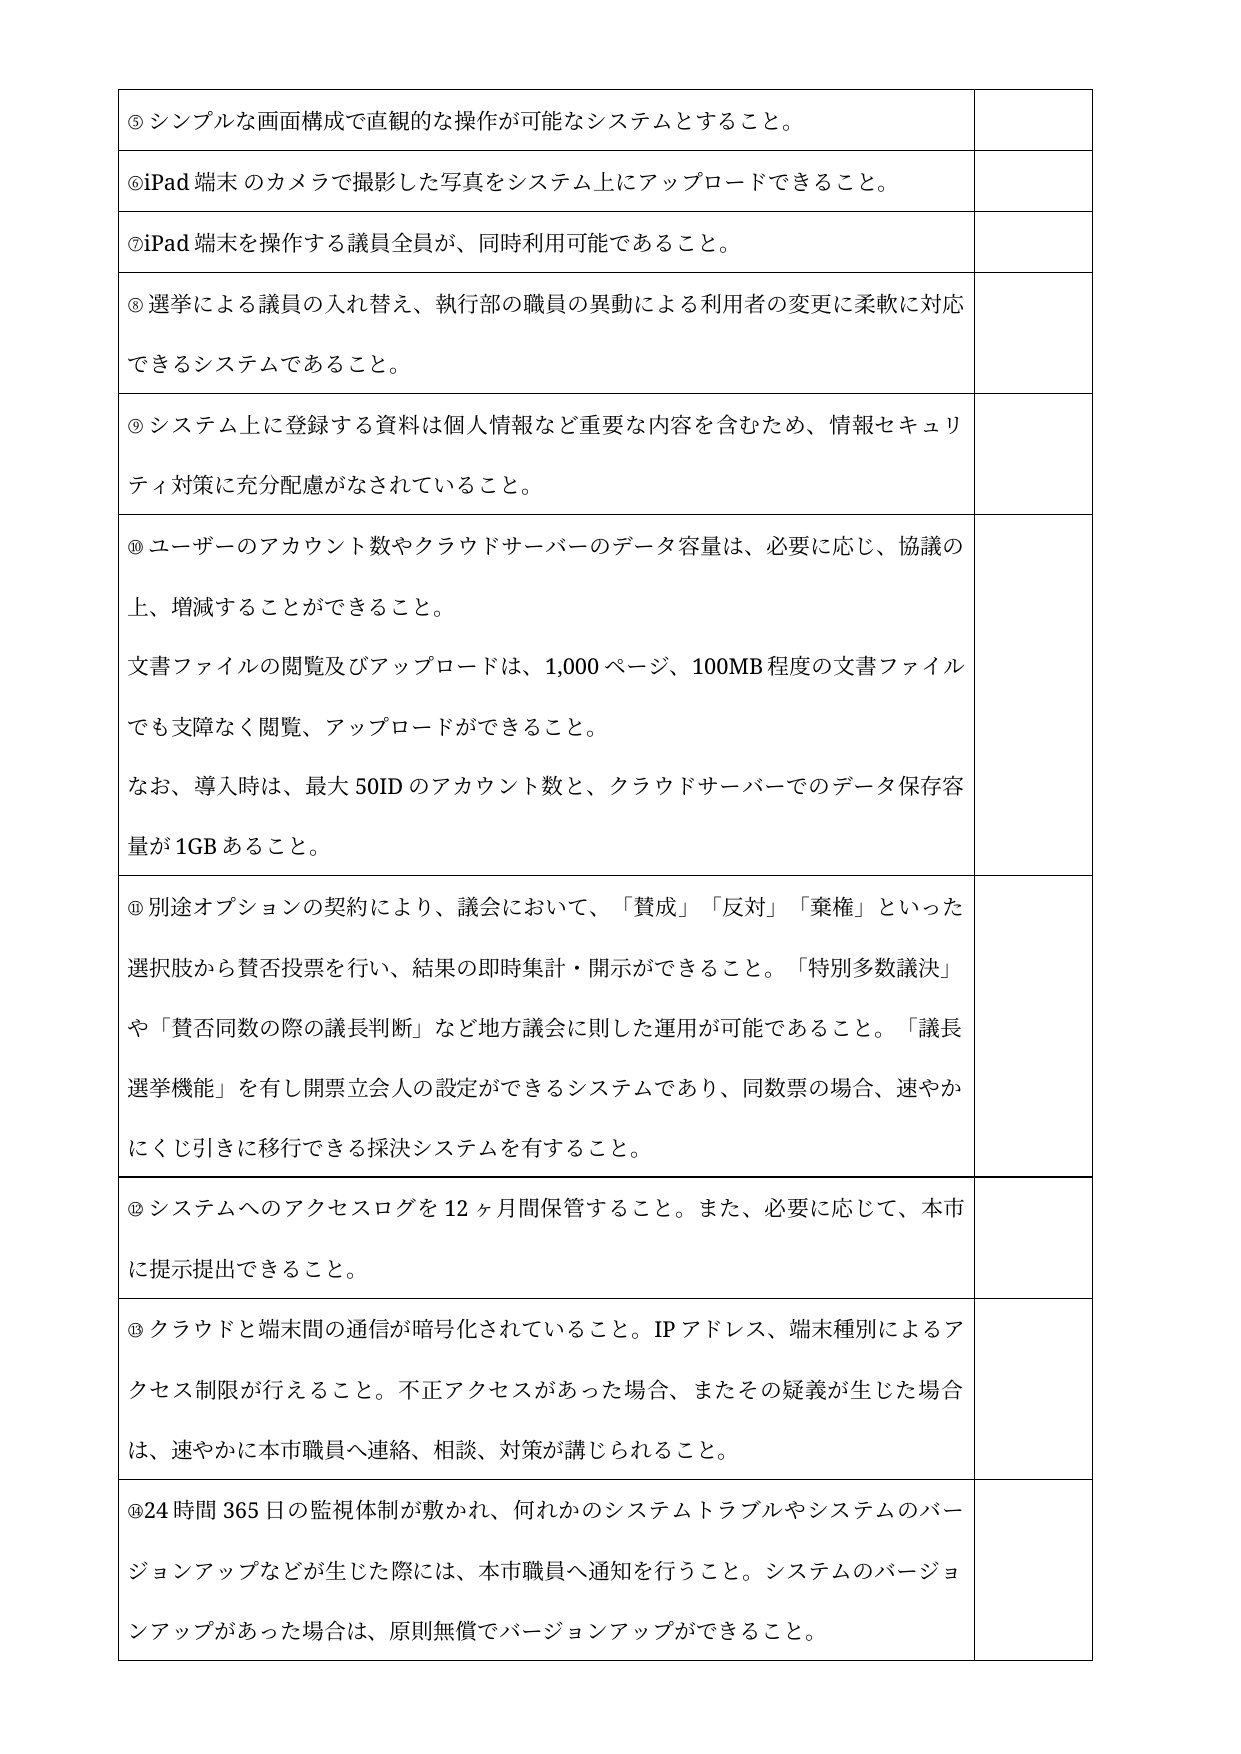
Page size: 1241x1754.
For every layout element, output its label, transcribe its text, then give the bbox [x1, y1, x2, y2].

table_cell ⑫システムへのアクセスログを12ヶ月間保管すること。また、必要に応じて、本市に提示提出できること。 [119, 1178, 974, 1297]
table_cell [975, 1299, 1092, 1478]
table_cell [975, 90, 1092, 150]
table_cell [975, 1480, 1092, 1659]
table_cell ⑦iPad端末を操作する議員全員が、同時利用可能であること。 [119, 212, 974, 272]
table_cell [975, 876, 1092, 1176]
table_cell ⑪別途オプションの契約により、議会において、「賛成」「反対」「棄権」といった選択肢から賛否投票を行い、結果の即時集計・開示ができること。「特別多数議決」や「賛否同数の際の議長判断」など地方議会に則した運用が可能であること。「議長選挙機能」を有し開票立会人の設定ができるシステムであり、同数票の場合、速やかにくじ引きに移行できる採決システムを有すること。 [119, 876, 974, 1176]
table_cell ⑨システム上に登録する資料は個人情報など重要な内容を含むため、情報セキュリティ対策に充分配慮がなされていること。 [119, 394, 974, 514]
table_cell ⑬クラウドと端末間の通信が暗号化されていること。IPアドレス、端末種別によるアクセス制限が行えること。不正アクセスがあった場合、またその疑義が生じた場合は、速やかに本市職員へ連絡、相談、対策が講じられること。 [119, 1299, 974, 1478]
table_cell [975, 273, 1092, 393]
table_cell [975, 151, 1092, 211]
table_cell ⑤シンプルな画面構成で直観的な操作が可能なシステムとすること。 [119, 90, 974, 150]
table_cell ⑩ユーザーのアカウント数やクラウドサーバーのデータ容量は、必要に応じ、協議の上、増減することができること。 文書ファイルの閲覧及びアップロードは、1,000ページ、100MB程度の文書ファイルでも支障なく閲覧、アップロードができること。 なお、導入時は、最大50IDのアカウント数と、クラウドサーバーでのデータ保存容量が1GBあること。 [119, 515, 974, 875]
table_cell [975, 394, 1092, 514]
table_cell ⑥iPad端末 のカメラで撮影した写真をシステム上にアップロードできること。 [119, 151, 974, 211]
table_cell ⑧選挙による議員の入れ替え、執行部の職員の異動による利用者の変更に柔軟に対応できるシステムであること。 [119, 273, 974, 393]
table_cell [975, 515, 1092, 875]
table_cell [975, 1178, 1092, 1297]
table_cell [975, 212, 1092, 272]
table_cell ⑭24時間365日の監視体制が敷かれ、何れかのシステムトラブルやシステムのバージョンアップなどが生じた際には、本市職員へ通知を行うこと。システムのバージョンアップがあった場合は、原則無償でバージョンアップができること。 [119, 1480, 974, 1659]
